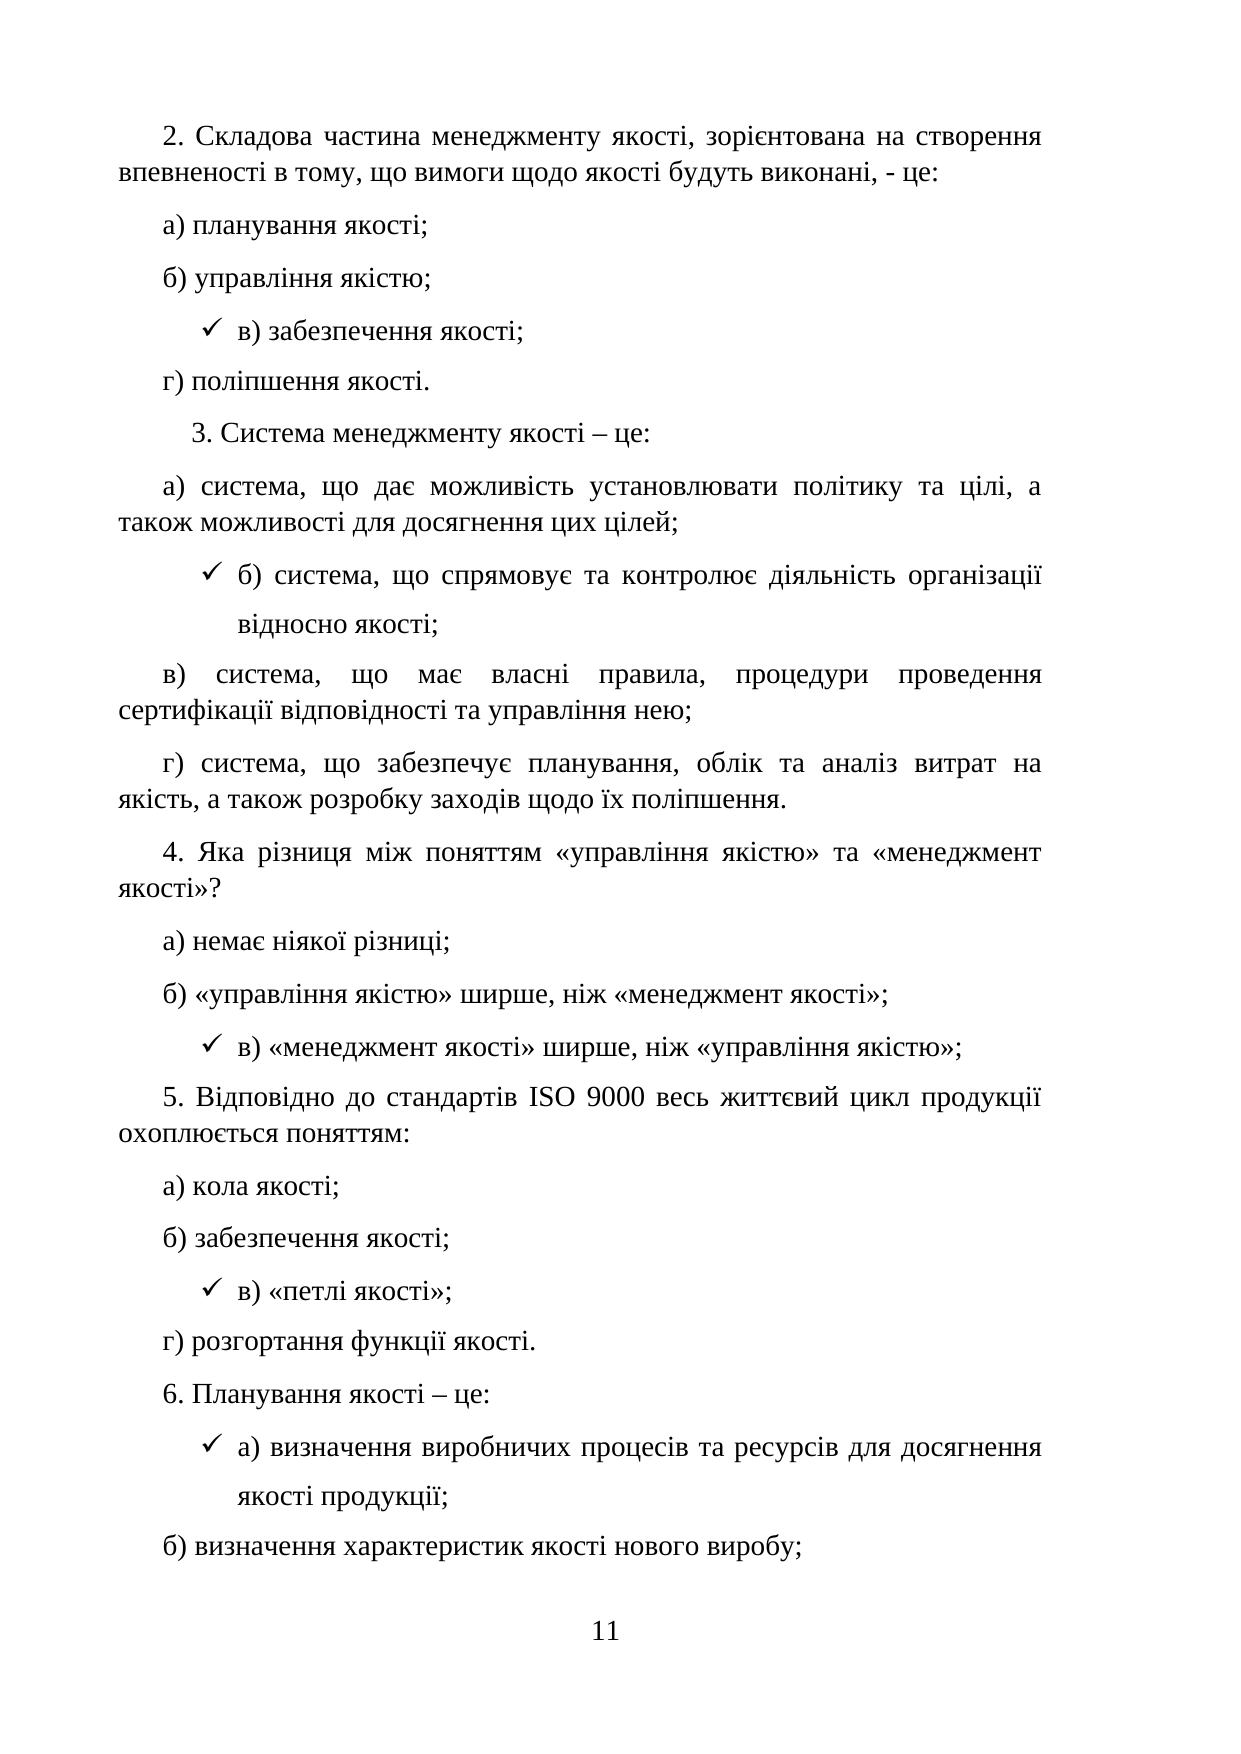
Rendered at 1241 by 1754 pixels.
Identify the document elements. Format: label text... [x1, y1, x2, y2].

list в) забезпечення якості; [200, 313, 1043, 346]
text б) «управління якістю» ширше, ніж «менеджмент якості»; [118, 976, 1043, 1009]
text а) система, що дає можливість установлювати політику та цілі, а також можливості для досягнення цих цілей; [118, 468, 1043, 538]
list в) «петлі якості»; [200, 1273, 1043, 1307]
text в) система, що має власні правила, процедури проведення сертифікації відповідності та управління нею; [118, 656, 1043, 726]
list б) система, що спрямовує та контролює діяльність організації відносно якості; [200, 557, 1043, 640]
text а) кола якості; [118, 1168, 1043, 1201]
text 3. Система менеджменту якості – це: [118, 415, 1043, 449]
text б) забезпечення якості; [118, 1221, 1043, 1254]
text 2. Складова частина менеджменту якості, зорієнтована на створення впевненості в тому, що вимоги щодо якості будуть виконані, - це: [118, 118, 1043, 188]
text а) планування якості; [118, 207, 1043, 241]
text г) система, що забезпечує планування, облік та аналіз витрат на якість, а також розробку заходів щодо їх поліпшення. [118, 745, 1043, 815]
text б) визначення характеристик якості нового виробу; [118, 1528, 1043, 1562]
list в) «менеджмент якості» ширше, ніж «управління якістю»; [200, 1029, 1043, 1062]
text б) управління якістю; [118, 260, 1043, 293]
text 6. Планування якості – це: [118, 1376, 1043, 1409]
text а) немає ніякої різниці; [118, 923, 1043, 957]
text г) поліпшення якості. [118, 363, 1043, 396]
list а) визначення виробничих процесів та ресурсів для досягнення якості продукції; [200, 1429, 1043, 1512]
text 5. Відповідно до стандартів ISO 9000 весь життєвий цикл продукції охоплюється поняттям: [118, 1079, 1043, 1148]
text г) розгортання функції якості. [118, 1323, 1043, 1357]
text 4. Яка різниця між поняттям «управління якістю» та «менеджмент якості»? [118, 834, 1043, 904]
